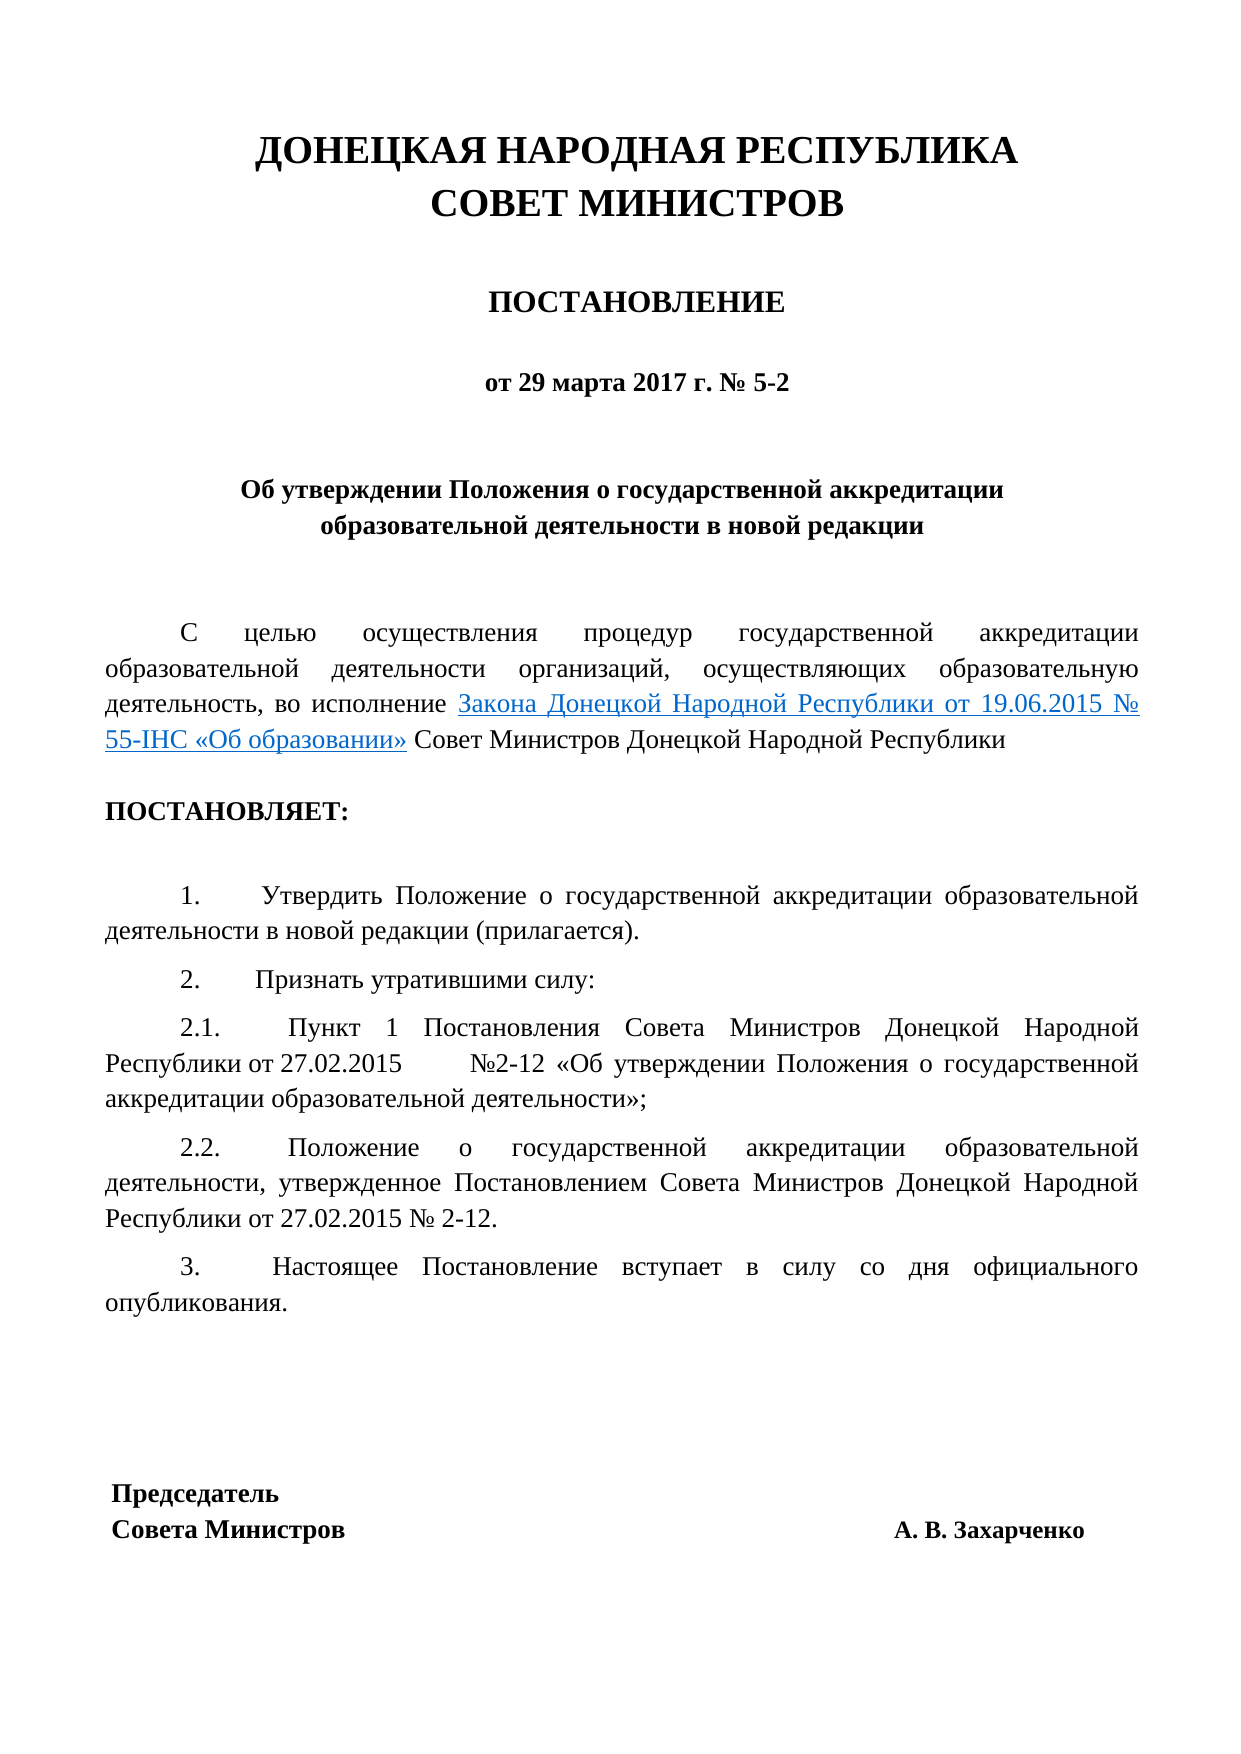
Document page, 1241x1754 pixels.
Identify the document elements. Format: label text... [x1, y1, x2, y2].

text ПОСТАНОВЛЕНИЕ [132, 283, 1142, 319]
list Признать утратившими силу: [105, 963, 1142, 994]
text СОВЕТ МИНИСТРОВ [132, 179, 1142, 224]
list Утвердить Положение о государственной аккредитации образовательной деятельности в новой редакции (прилагается). [105, 879, 1140, 946]
text ДОНЕЦКАЯ НАРОДНАЯ РЕСПУБЛИКА [132, 127, 1142, 172]
text образовательной деятельности в новой редакции [103, 509, 1142, 540]
text ПОСТАНОВЛЯЕТ: [105, 795, 1142, 826]
text от 29 марта 2017 г. № 5-2 [132, 366, 1142, 397]
text Председатель Совета Министров А. В. Захарченко [111, 1477, 1142, 1544]
text С целью осуществления процедур государственной аккредитации образовательной деятельности организаций, осуществляющих образовательную деятельность, во исполнение Закона Донецкой Народной Республики от 19.06.2015 № 55-IHC «Об образовании» Совет Министров Донецкой Народной Республики [105, 616, 1140, 754]
text Об утверждении Положения о государственной аккредитации [103, 473, 1142, 504]
list Положение о государственной аккредитации образовательной деятельности, утвержденное Постановлением Совета Министров Донецкой Народной Республики от 27.02.2015 № 2-12. [105, 1131, 1140, 1233]
list Настоящее Постановление вступает в силу со дня официального опубликования. [105, 1250, 1140, 1317]
list Пункт 1 Постановления Совета Министров Донецкой Народной Республики от 27.02.2015 №2-12 «Об утверждении Положения о государственной аккредитации образовательной деятельности»; [105, 1011, 1140, 1113]
